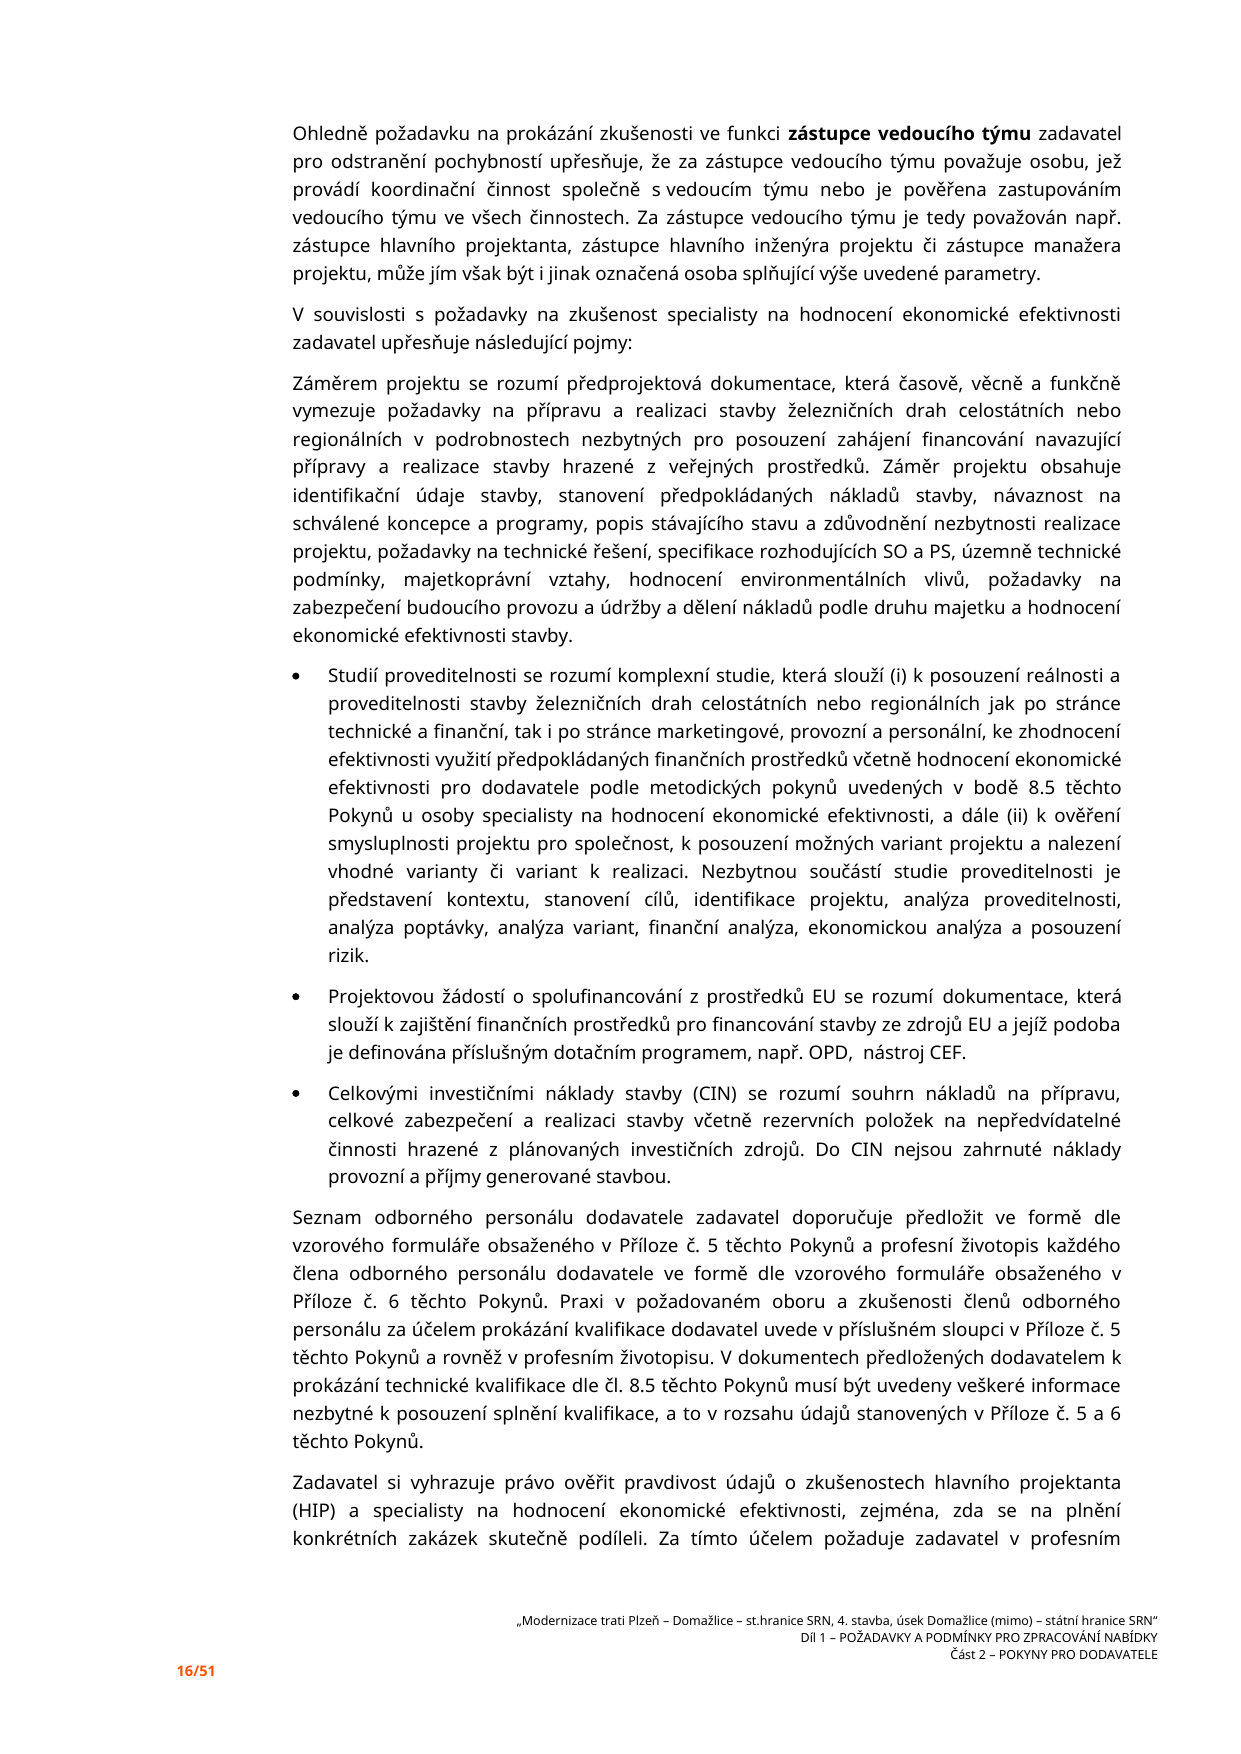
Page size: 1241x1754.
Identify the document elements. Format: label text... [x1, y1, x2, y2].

text Ohledně požadavku na prokázání zkušenosti ve funkci zástupce vedoucího týmu zadavatel pro odstranění pochybností upřesňuje, že za zástupce vedoucího týmu považuje osobu, jež provádí koordinační činnost společně s vedoucím týmu nebo je pověřena zastupováním vedoucího týmu ve všech činnostech. Za zástupce vedoucího týmu je tedy považován např. zástupce hlavního projektanta, zástupce hlavního inženýra projektu či zástupce manažera projektu, může jím však být i jinak označená osoba splňující výše uvedené parametry. [292, 121, 1122, 286]
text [292, 1469, 1122, 1551]
text Celkovými investičními náklady stavby (CIN) se rozumí souhrn nákladů na přípravu, celkové zabezpečení a realizaci stavby včetně rezervních položek na nepředvídatelné činnosti hrazené z plánovaných investičních zdrojů. Do CIN nejsou zahrnuté náklady provozní a příjmy generované stavbou. [292, 1080, 1122, 1189]
text V souvislosti s požadavky na zkušenost specialisty na hodnocení ekonomické efektivnosti zadavatel upřesňuje následující pojmy: [292, 301, 1122, 355]
text Projektovou žádostí o spolufinancování z prostředků EU se rozumí dokumentace, která slouží k zajištění finančních prostředků pro financování stavby ze zdrojů EU a jejíž podoba je definována příslušným dotačním programem, např. OPD, nástroj CEF. [292, 983, 1122, 1065]
text Studií proveditelnosti se rozumí komplexní studie, která slouží (i) k posouzení reálnosti a proveditelnosti stavby železničních drah celostátních nebo regionálních jak po stránce technické a finanční, tak i po stránce marketingové, provozní a personální, ke zhodnocení efektivnosti využití předpokládaných finančních prostředků včetně hodnocení ekonomické efektivnosti pro dodavatele podle metodických pokynů uvedených v bodě 8.5 těchto Pokynů u osoby specialisty na hodnocení ekonomické efektivnosti, a dále (ii) k ověření smysluplnosti projektu pro společnost, k posouzení možných variant projektu a nalezení vhodné varianty či variant k realizaci. Nezbytnou součástí studie proveditelnosti je představení kontextu, stanovení cílů, identifikace projektu, analýza proveditelnosti, analýza poptávky, analýza variant, finanční analýza, ekonomickou analýza a posouzení rizik. [292, 662, 1122, 968]
text Záměrem projektu se rozumí předprojektová dokumentace, která časově, věcně a funkčně vymezuje požadavky na přípravu a realizaci stavby železničních drah celostátních nebo regionálních v podrobnostech nezbytných pro posouzení zahájení financování navazující přípravy a realizace stavby hrazené z veřejných prostředků. Záměr projektu obsahuje identifikační údaje stavby, stanovení předpokládaných nákladů stavby, návaznost na schválené koncepce a programy, popis stávajícího stavu a zdůvodnění nezbytnosti realizace projektu, požadavky na technické řešení, specifikace rozhodujících SO a PS, územně technické podmínky, majetkoprávní vztahy, hodnocení environmentálních vlivů, požadavky na zabezpečení budoucího provozu a údržby a dělení nákladů podle druhu majetku a hodnocení ekonomické efektivnosti stavby. [292, 370, 1122, 647]
text Seznam odborného personálu dodavatele zadavatel doporučuje předložit ve formě dle vzorového formuláře obsaženého v Příloze č. 5 těchto Pokynů a profesní životopis každého člena odborného personálu dodavatele ve formě dle vzorového formuláře obsaženého v Příloze č. 6 těchto Pokynů. Praxi v požadovaném oboru a zkušenosti členů odborného personálu za účelem prokázání kvalifikace dodavatel uvede v příslušném sloupci v Příloze č. 5 těchto Pokynů a rovněž v profesním životopisu. V dokumentech předložených dodavatelem k prokázání technické kvalifikace dle čl. 8.5 těchto Pokynů musí být uvedeny veškeré informace nezbytné k posouzení splnění kvalifikace, a to v rozsahu údajů stanovených v Příloze č. 5 a 6 těchto Pokynů. [292, 1204, 1122, 1454]
